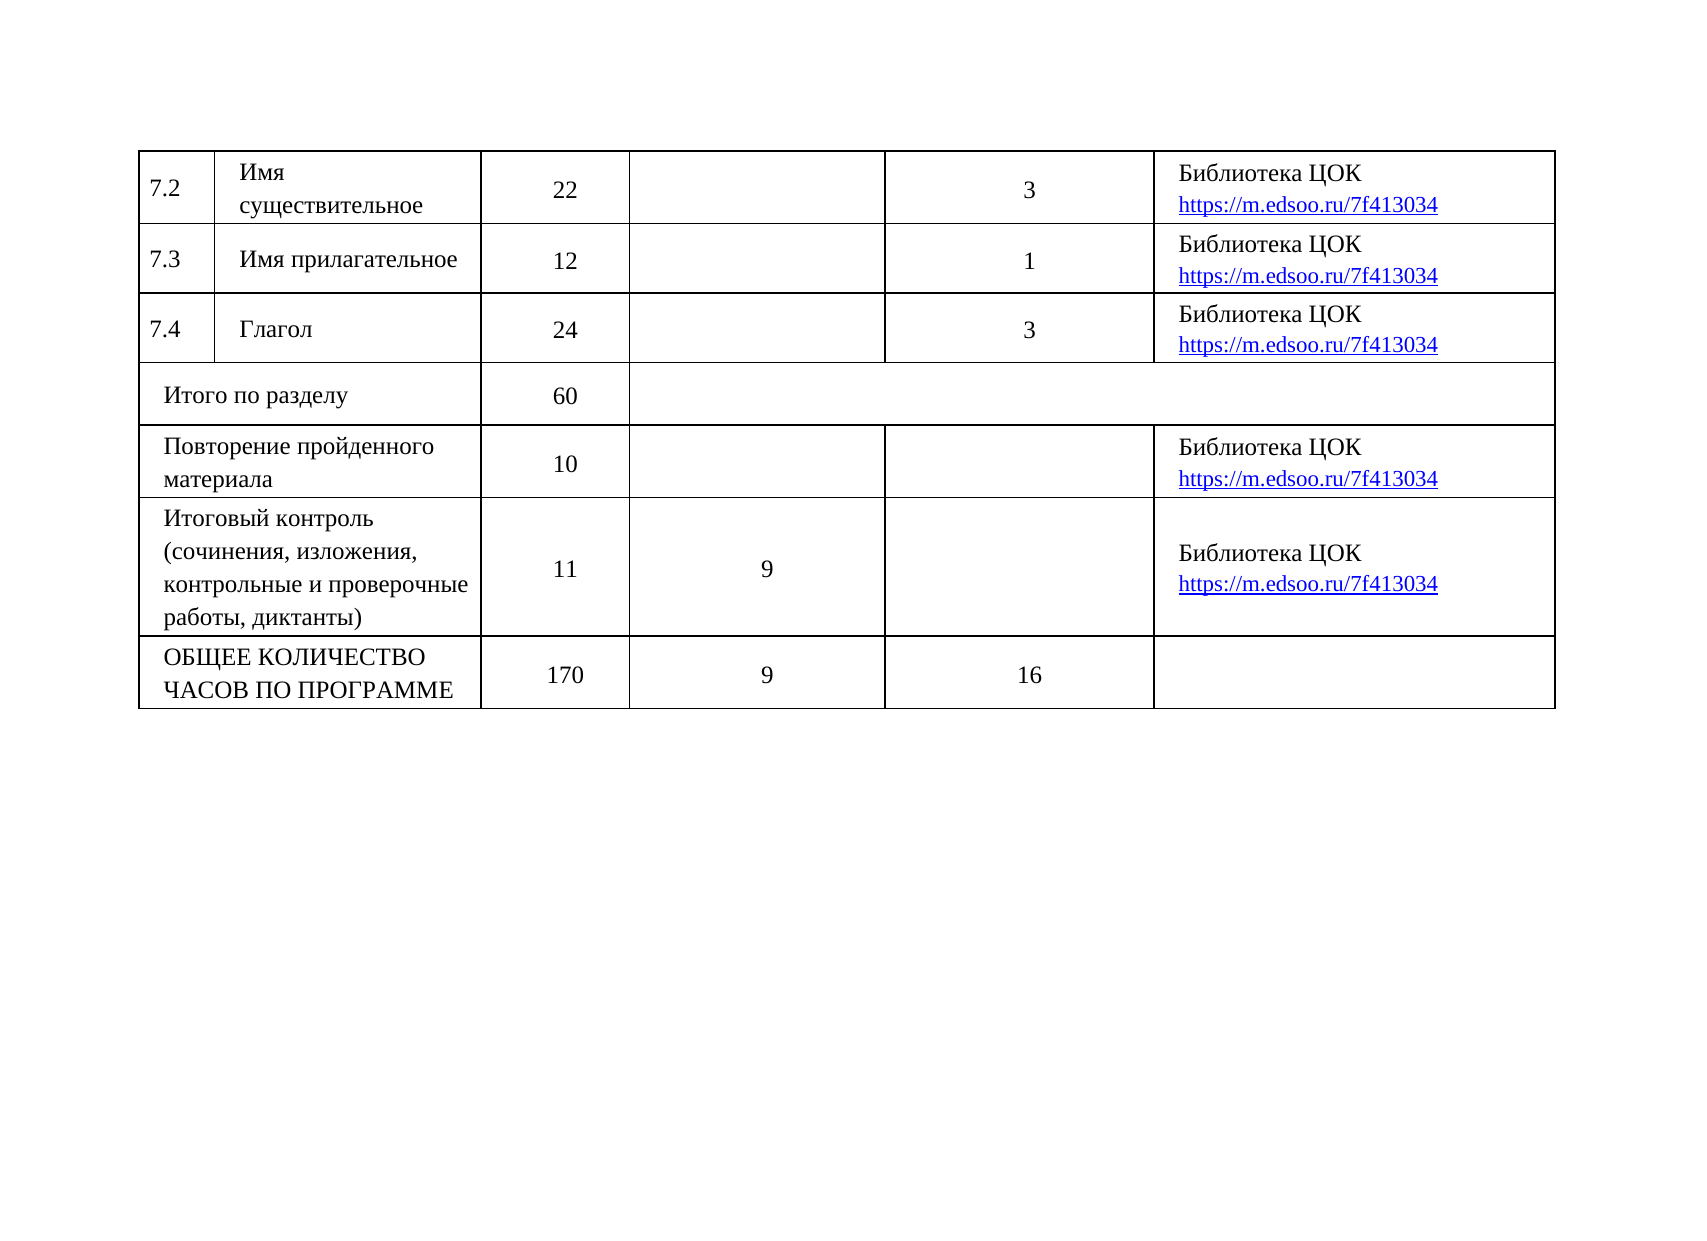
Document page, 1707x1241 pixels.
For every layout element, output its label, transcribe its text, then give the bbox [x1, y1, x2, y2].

table_cell 10 [482, 426, 629, 497]
table_cell 9 [630, 498, 884, 635]
table_cell Имя прилагательное [215, 224, 480, 292]
table_cell Библиотека ЦОК https://m.edsoo.ru/7f413034 [1155, 498, 1554, 635]
table_cell 12 [482, 224, 629, 292]
table_cell 170 [482, 637, 629, 707]
table_cell 60 [482, 363, 629, 424]
table_cell [630, 426, 884, 497]
table_cell 3 [886, 152, 1153, 222]
table_cell 7.3 [140, 224, 214, 292]
table_cell [1155, 637, 1554, 707]
table_cell 7.4 [140, 294, 214, 362]
table_cell Итого по разделу [140, 363, 480, 424]
table_cell 3 [886, 294, 1153, 362]
table_cell ОБЩЕЕ КОЛИЧЕСТВО ЧАСОВ ПО ПРОГРАММЕ [140, 637, 480, 707]
table_cell [886, 498, 1153, 635]
table_cell [630, 224, 884, 292]
table_cell [886, 426, 1153, 497]
table_cell [630, 294, 884, 362]
table_cell 7.2 [140, 152, 214, 222]
table_cell Повторение пройденного материала [140, 426, 480, 497]
table_cell 22 [482, 152, 629, 222]
table_cell 24 [482, 294, 629, 362]
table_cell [1155, 294, 1554, 362]
table_cell Имя существительное [215, 152, 480, 222]
table_cell 1 [886, 224, 1153, 292]
table_cell Глагол [215, 294, 480, 362]
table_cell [1155, 224, 1554, 292]
table_cell Библиотека ЦОК https://m.edsoo.ru/7f413034 [1155, 426, 1554, 497]
table_cell Итоговый контроль (сочинения, изложения, контрольные и проверочные работы, диктанты) [140, 498, 480, 635]
table_cell [630, 152, 884, 222]
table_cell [1155, 152, 1554, 222]
table_cell 11 [482, 498, 629, 635]
table_cell 9 [630, 637, 884, 707]
table_cell 16 [886, 637, 1153, 707]
table_cell [630, 363, 1554, 424]
